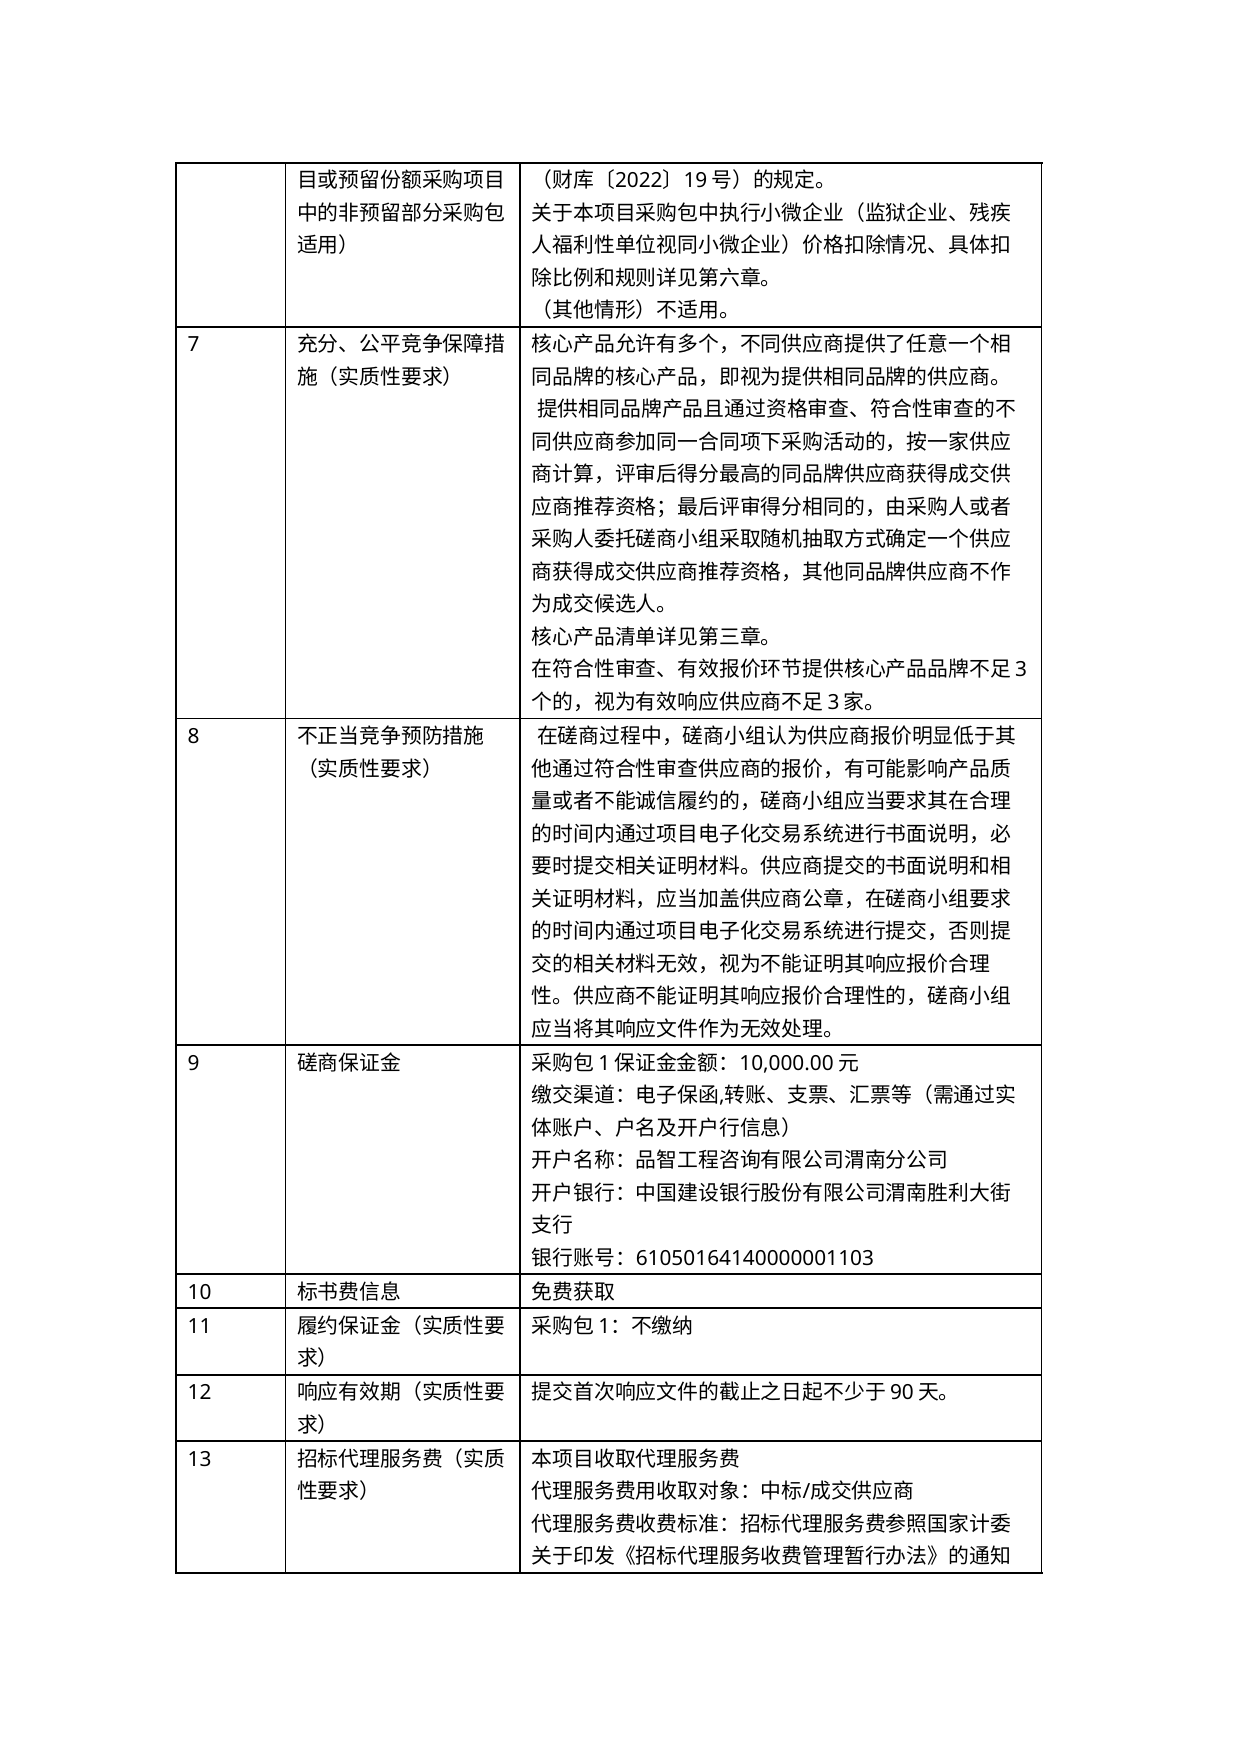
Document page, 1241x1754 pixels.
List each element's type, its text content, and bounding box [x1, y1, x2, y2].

table_cell 采购包1保证金金额：10,000.00元 缴交渠道：电子保函,转账、支票、汇票等（需通过实体账户、户名及开户行信息） 开户名称：品智工程咨询有限公司渭南分公司 开户银行：中国建设银行股份有限公司渭南胜利大街支行 银行账号：61050164140000001103 [521, 1046, 1041, 1273]
table_cell 标书费信息 [286, 1275, 519, 1307]
table_cell 不正当竞争预防措施（实质性要求） [286, 719, 519, 1044]
table_cell 12 [177, 1376, 285, 1440]
table_cell 核心产品允许有多个，不同供应商提供了任意一个相同品牌的核心产品，即视为提供相同品牌的供应商。 提供相同品牌产品且通过资格审查、符合性审查的不同供应商参加同一合同项下采购活动的，按一家供应商计算，评审后得分最高的同品牌供应商获得成交供应商推荐资格；最后评审得分相同的，由采购人或者采购人委托磋商小组采取随机抽取方式确定一个供应商获得成交供应商推荐资格，其他同品牌供应商不作为成交候选人。 核心产品清单详见第三章。 在符合性审查、有效报价环节提供核心产品品牌不足3个的，视为有效响应供应商不足3家。 [521, 328, 1041, 718]
table_cell 提交首次响应文件的截止之日起不少于90天。 [521, 1376, 1041, 1440]
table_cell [286, 164, 519, 326]
table_cell 免费获取 [521, 1275, 1041, 1307]
table_cell 响应有效期（实质性要求） [286, 1376, 519, 1440]
table_cell 7 [177, 328, 285, 718]
table_cell 充分、公平竞争保障措施（实质性要求） [286, 328, 519, 718]
table_cell 6 [177, 164, 285, 326]
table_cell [521, 164, 1041, 326]
table_cell 9 [177, 1046, 285, 1273]
table_cell 履约保证金（实质性要求） [286, 1309, 519, 1374]
table_cell 13 [177, 1442, 285, 1572]
table_cell 11 [177, 1309, 285, 1374]
table_cell 磋商保证金 [286, 1046, 519, 1273]
table_cell 招标代理服务费（实质性要求） [286, 1442, 519, 1572]
table_cell 采购包1：不缴纳 [521, 1309, 1041, 1374]
table_cell 8 [177, 719, 285, 1044]
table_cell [521, 1442, 1041, 1572]
table_cell 10 [177, 1275, 285, 1307]
table_cell 在磋商过程中，磋商小组认为供应商报价明显低于其他通过符合性审查供应商的报价，有可能影响产品质量或者不能诚信履约的，磋商小组应当要求其在合理的时间内通过项目电子化交易系统进行书面说明，必要时提交相关证明材料。供应商提交的书面说明和相关证明材料，应当加盖供应商公章，在磋商小组要求的时间内通过项目电子化交易系统进行提交，否则提交的相关材料无效，视为不能证明其响应报价合理性。供应商不能证明其响应报价合理性的，磋商小组应当将其响应文件作为无效处理。 [521, 719, 1041, 1044]
